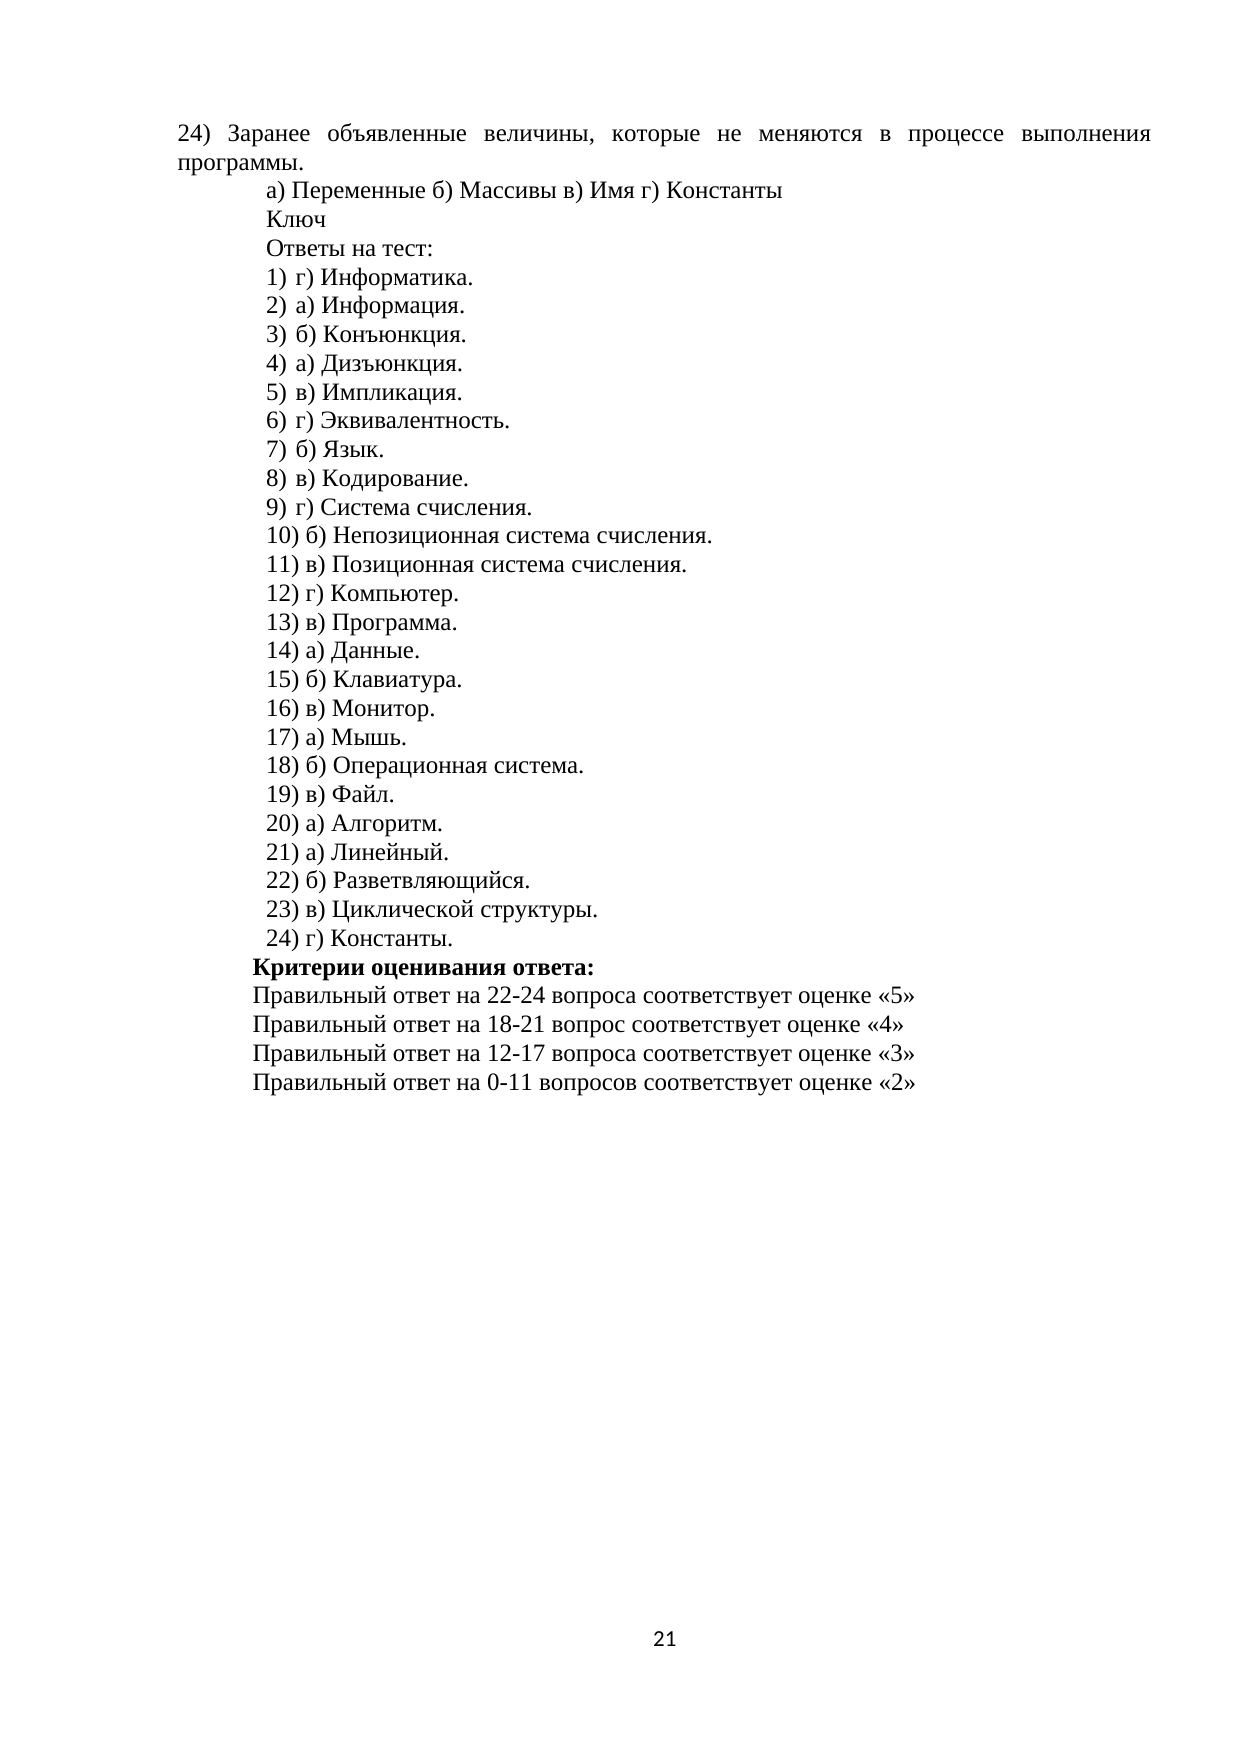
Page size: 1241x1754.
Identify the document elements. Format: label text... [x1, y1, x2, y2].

text 24) г) Константы. [266, 923, 1152, 952]
text а) Переменные б) Массивы в) Имя г) Константы [266, 176, 1152, 204]
text 17) а) Мышь. [266, 722, 1152, 751]
text 13) в) Программа. [266, 607, 1152, 636]
text 6) г) Эквивалентность. [266, 406, 1152, 434]
text 23) в) Циклической структуры. [266, 894, 1152, 923]
text 9) г) Система счисления. [266, 492, 1152, 521]
text 12) г) Компьютер. [266, 578, 1152, 607]
text 21) а) Линейный. [266, 837, 1152, 866]
text 15) б) Клавиатура. [266, 664, 1152, 693]
text 18) б) Операционная система. [266, 751, 1152, 779]
text 19) в) Файл. [266, 779, 1152, 808]
list Правильный ответ на 18-21 вопрос соответствует оценке «4» [252, 1009, 1152, 1038]
text 14) а) Данные. [266, 636, 1152, 664]
list Правильный ответ на 12-17 вопроса соответствует оценке «3» [252, 1038, 1152, 1067]
text 22) б) Разветвляющийся. [266, 866, 1152, 894]
list Правильный ответ на 22-24 вопроса соответствует оценке «5» [252, 981, 1152, 1009]
text Ответы на тест: [266, 233, 1152, 262]
text 3) б) Конъюнкция. [266, 319, 1152, 348]
list Правильный ответ на 0-11 вопросов соответствует оценке «2» [252, 1067, 1152, 1096]
text 11) в) Позиционная система счисления. [266, 549, 1152, 578]
text 2) а) Информация. [266, 291, 1152, 319]
text 10) б) Непозиционная система счисления. [266, 521, 1152, 549]
text Ключ [266, 204, 1152, 233]
text 8) в) Кодирование. [266, 463, 1152, 492]
text 24) Заранее объявленные величины, которые не меняются в процессе выполнения программы. [177, 118, 1152, 176]
text 4) а) Дизъюнкция. [266, 348, 1152, 377]
list Критерии оценивания ответа: [252, 952, 1152, 981]
text 5) в) Импликация. [266, 377, 1152, 406]
text 20) а) Алгоритм. [266, 808, 1152, 837]
text 1) г) Информатика. [266, 262, 1152, 291]
text 7) б) Язык. [266, 434, 1152, 463]
text 16) в) Монитор. [266, 693, 1152, 722]
